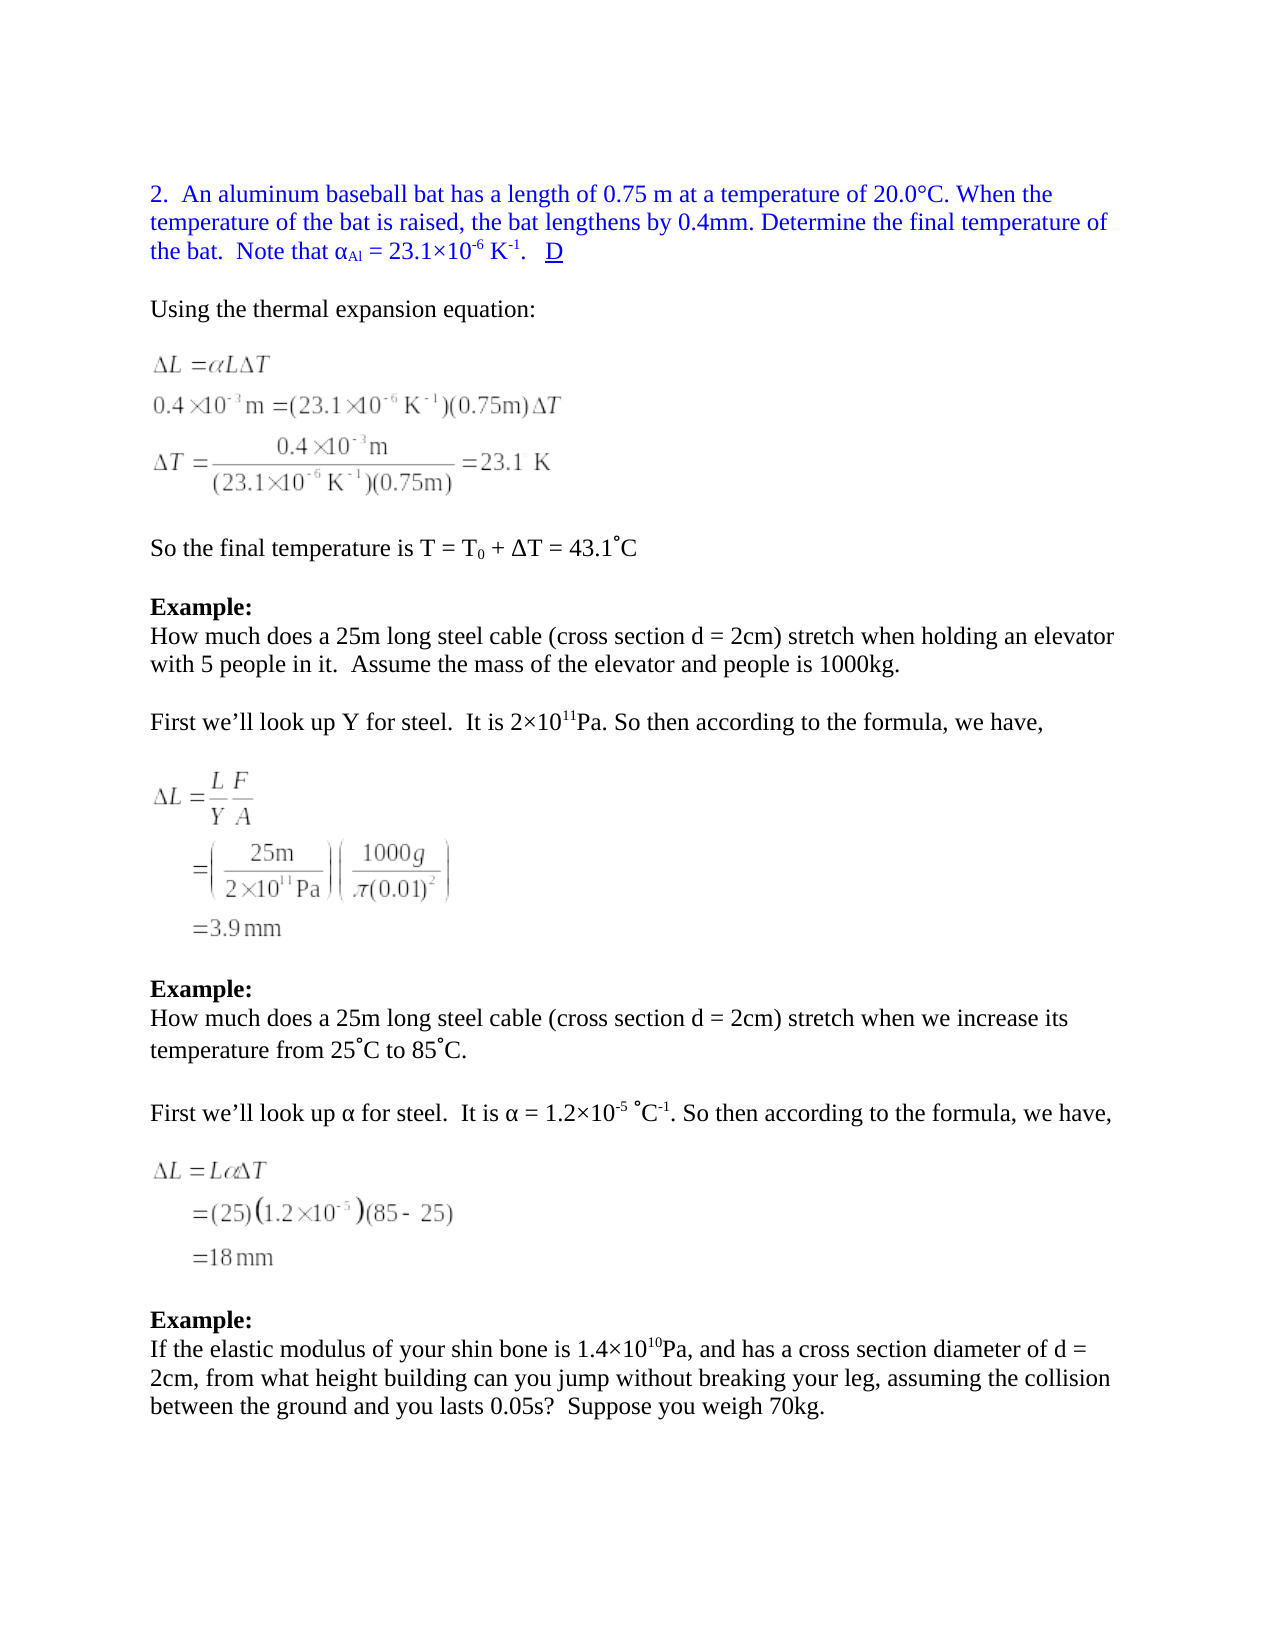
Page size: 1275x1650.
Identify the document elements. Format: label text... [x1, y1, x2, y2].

text Using the thermal expansion equation: [150, 294, 1125, 322]
text Example: [150, 1305, 1125, 1334]
text If the elastic modulus of your shin bone is 1.4×1010Pa, and has a cross section diameter of d = 2cm, from what height building can you jump without breaking your leg, assuming the collision between the ground and you lasts 0.05s? Suppose you weigh 70kg. [150, 1334, 1125, 1420]
text First we’ll look up α for steel. It is α = 1.2×10-5 ˚C-1. So then according to the formula, we have, [150, 1095, 1125, 1129]
text First we’ll look up Y for steel. It is 2×1011Pa. So then according to the formula, we have, [150, 707, 1125, 736]
text How much does a 25m long steel cable (cross section d = 2cm) stretch when we increase its temperature from 25˚C to 85˚C. [150, 1003, 1125, 1066]
text So the final temperature is T = T0 + ΔT = 43.1˚C [150, 530, 1125, 564]
text Example: [150, 592, 1125, 621]
text How much does a 25m long steel cable (cross section d = 2cm) stretch when holding an elevator with 5 people in it. Assume the mass of the elevator and people is 1000kg. [150, 621, 1125, 678]
text Example: [150, 974, 1125, 1003]
text 2. An aluminum baseball bat has a length of 0.75 m at a temperature of 20.0°C. When the temperature of the bat is raised, the bat lengthens by 0.4mm. Determine the final temperature of the bat. Note that αAl = 23.1×10-6 K-1. D [150, 179, 1125, 265]
